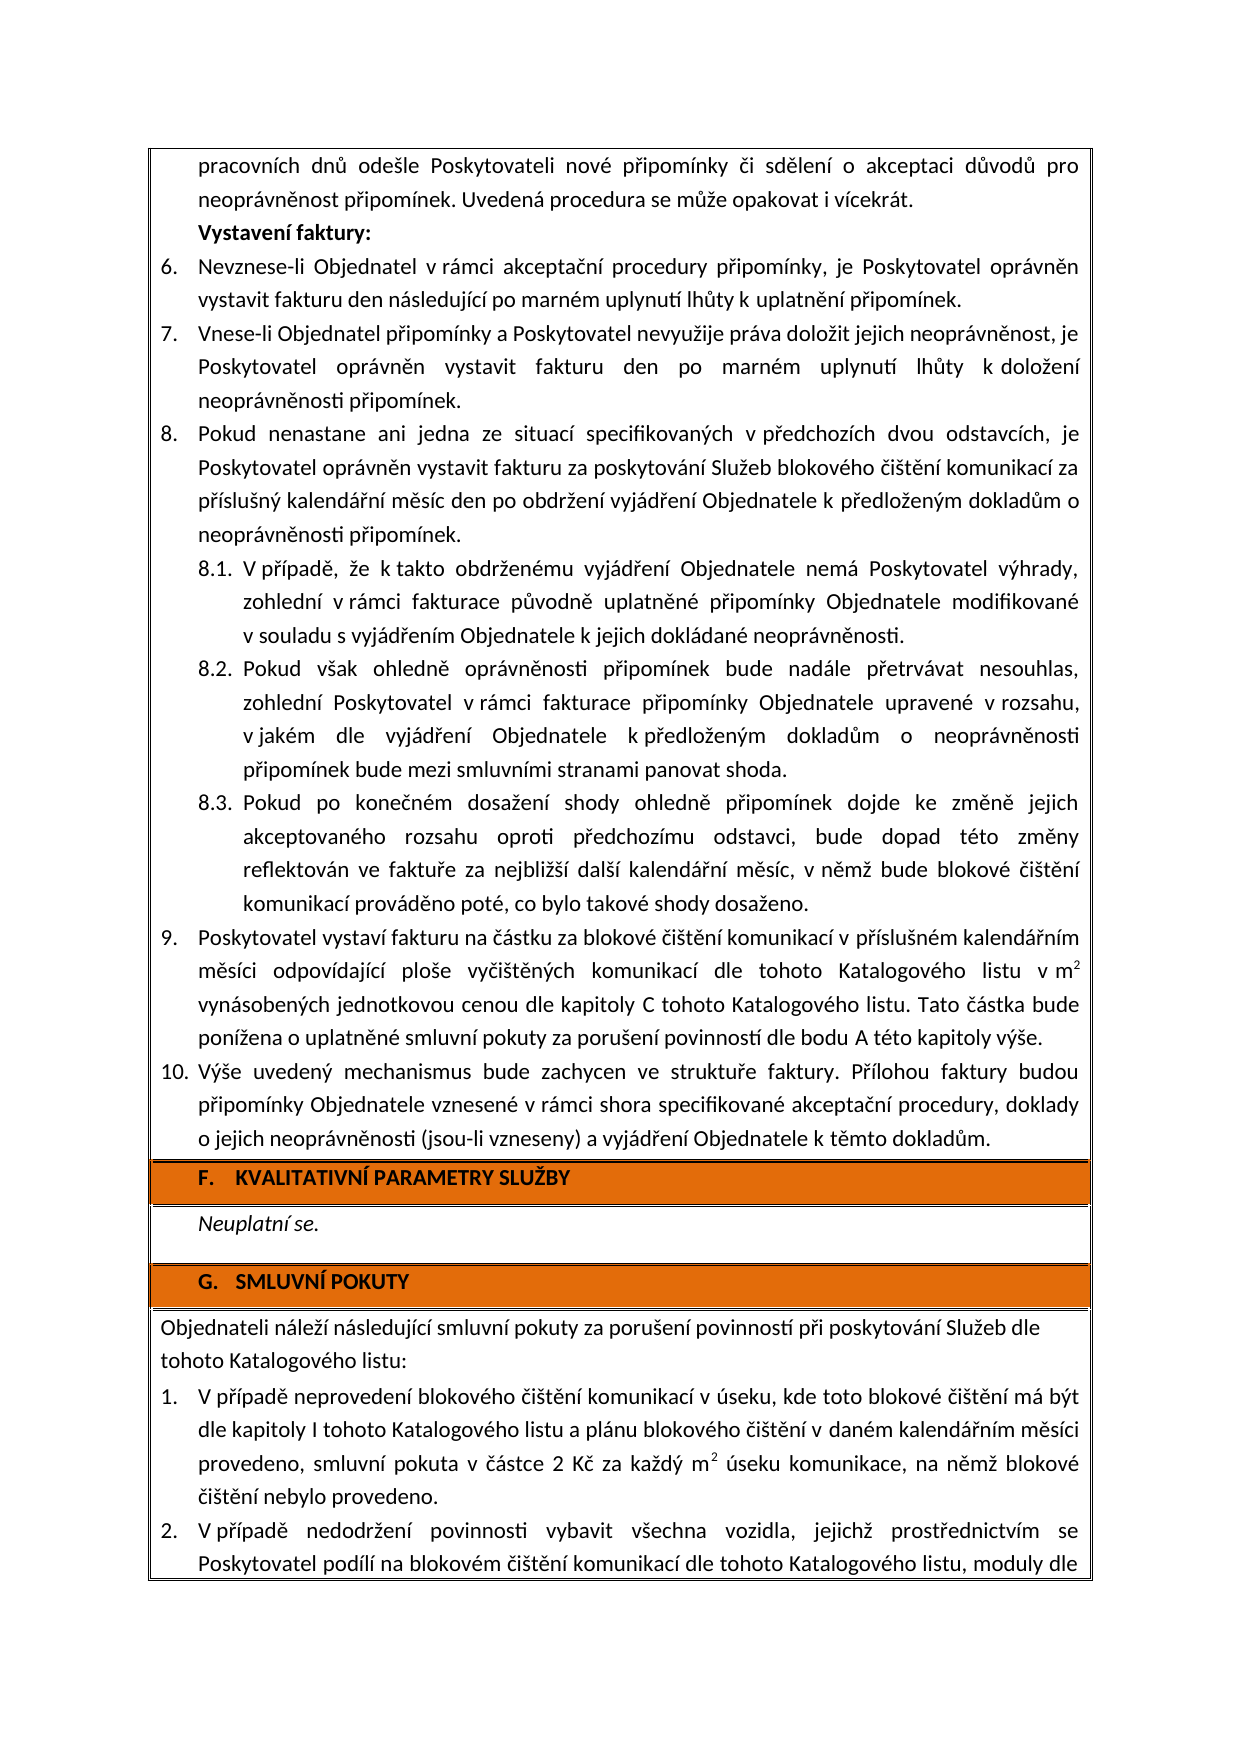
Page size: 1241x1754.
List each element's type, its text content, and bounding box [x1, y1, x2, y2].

table_cell Kvalitativní parametry služby [149, 1159, 1091, 1204]
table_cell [151, 1308, 1090, 1578]
table_cell Neuplatní se. [149, 1204, 1091, 1263]
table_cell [151, 149, 1090, 1159]
table_cell SMLUVNÍ POKUTY [151, 1263, 1090, 1307]
